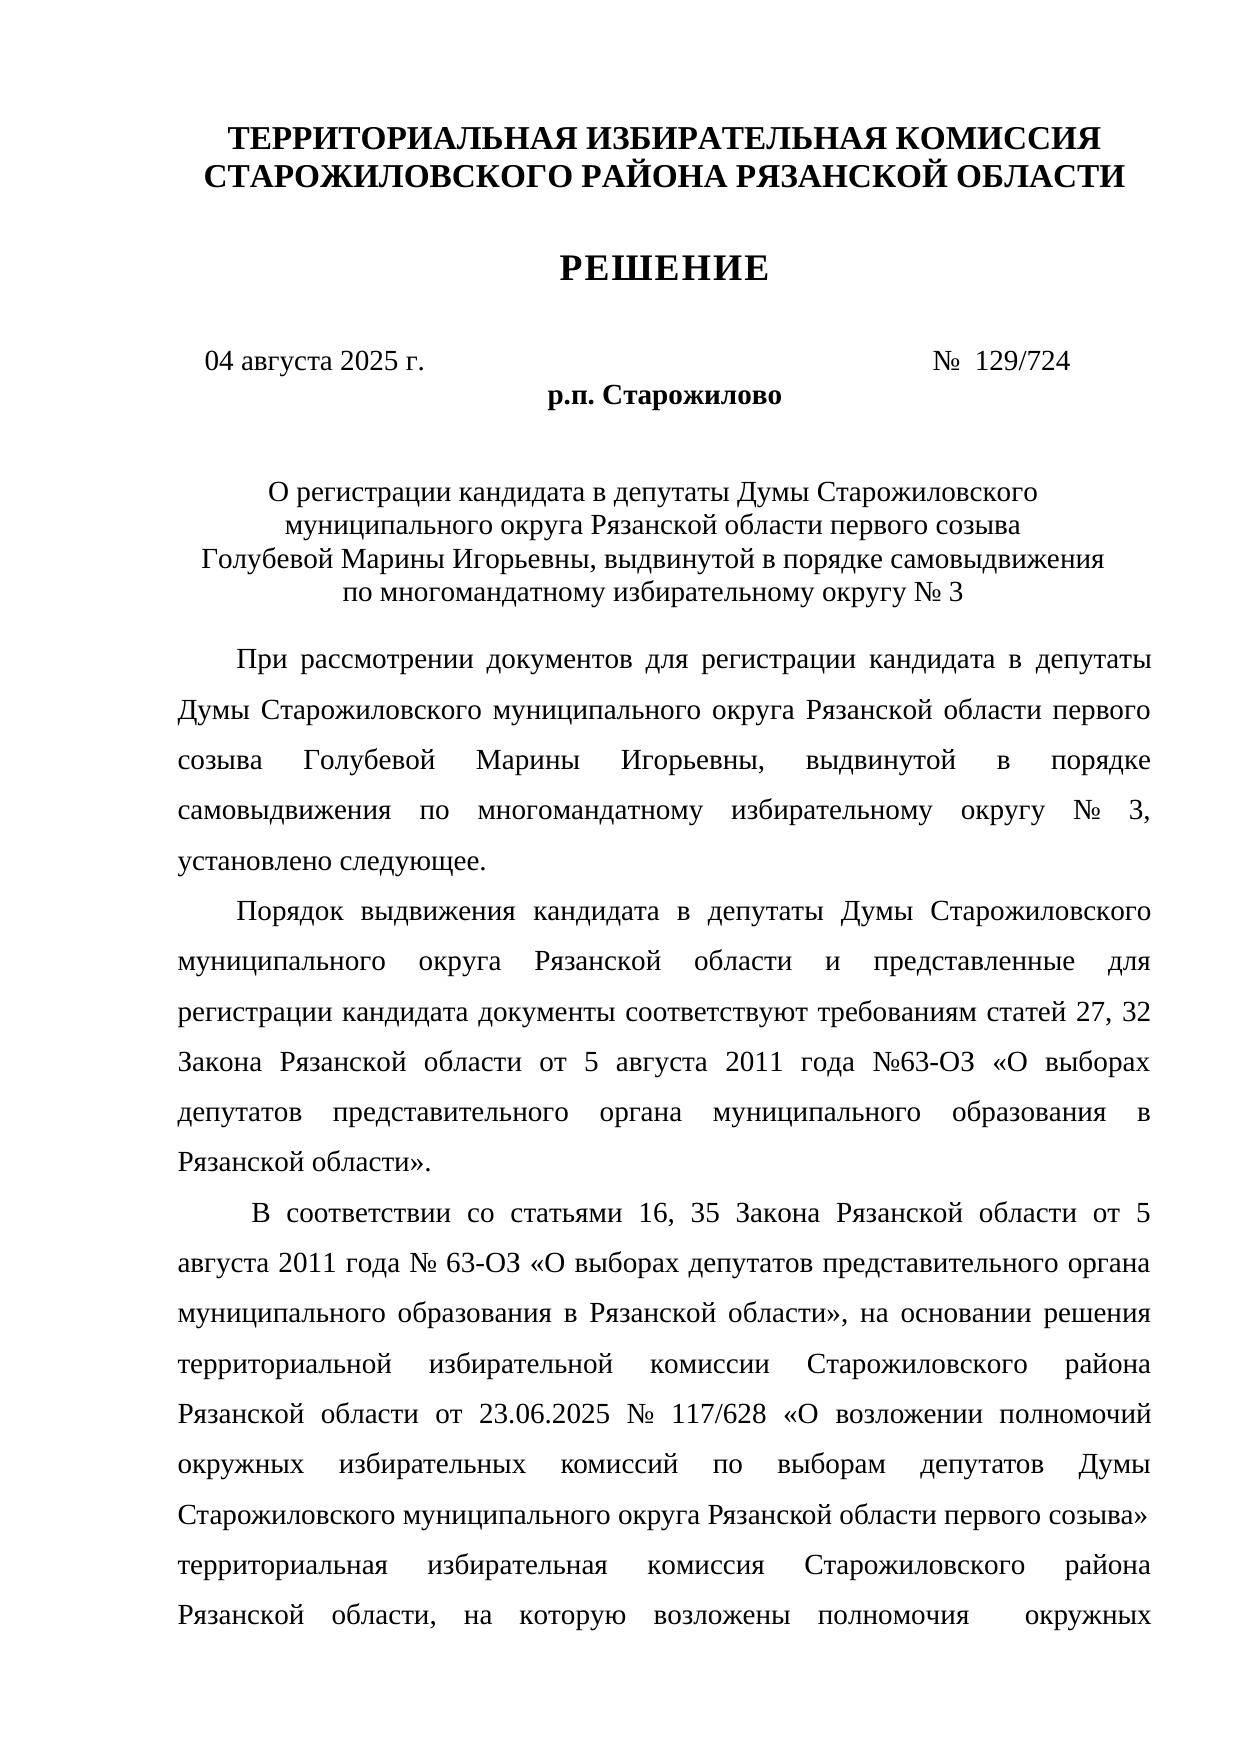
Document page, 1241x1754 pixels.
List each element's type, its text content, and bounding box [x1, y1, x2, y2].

title При рассмотрении документов для регистрации кандидата в депутаты Думы Старожиловского муниципального округа Рязанской области первого созыва Голубевой Марины Игорьевны, выдвинутой в порядке самовыдвижения по многомандатному избирательному округу № 3, установлено следующее. [177, 641, 1152, 876]
title Порядок выдвижения кандидата в депутаты Думы Старожиловского муниципального округа Рязанской области и представленные для регистрации кандидата документы соответствуют требованиям статей 27, 32 Закона Рязанской области от 5 августа 2011 года №63-ОЗ «О выборах депутатов представительного органа муниципального образования в Рязанской области». [177, 893, 1152, 1178]
subtitle РЕШЕНИЕ [177, 245, 1152, 288]
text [177, 1547, 1152, 1631]
text ТЕРРИТОРИАЛЬНАЯ ИЗБИРАТЕЛЬНАЯ КОМИССИЯ СТАРОЖИЛОВСКОГО РАЙОНА РЯЗАНСКОЙ ОБЛАСТИ [177, 118, 1152, 195]
table_header № 129/724 [840, 343, 1163, 410]
table_header р.п. Старожилово [490, 343, 839, 410]
text В соответствии со статьями 16, 35 Закона Рязанской области от 5 августа 2011 года № 63-ОЗ «О выборах депутатов представительного органа муниципального образования в Рязанской области», на основании решения территориальной избирательной комиссии Старожиловского района Рязанской области от 23.06.2025 № 117/628 «О возложении полномочий окружных избирательных комиссий по выборам депутатов Думы Старожиловского муниципального округа Рязанской области первого созыва» [177, 1195, 1152, 1530]
table_header О регистрации кандидата в депутаты Думы Старожиловского муниципального округа Рязанской области первого созыва Голубевой Марины Игорьевны, выдвинутой в порядке самовыдвижения по многомандатному избирательному округу № 3 [166, 474, 1140, 641]
table_header 04 августа 2025 г. [140, 343, 489, 410]
